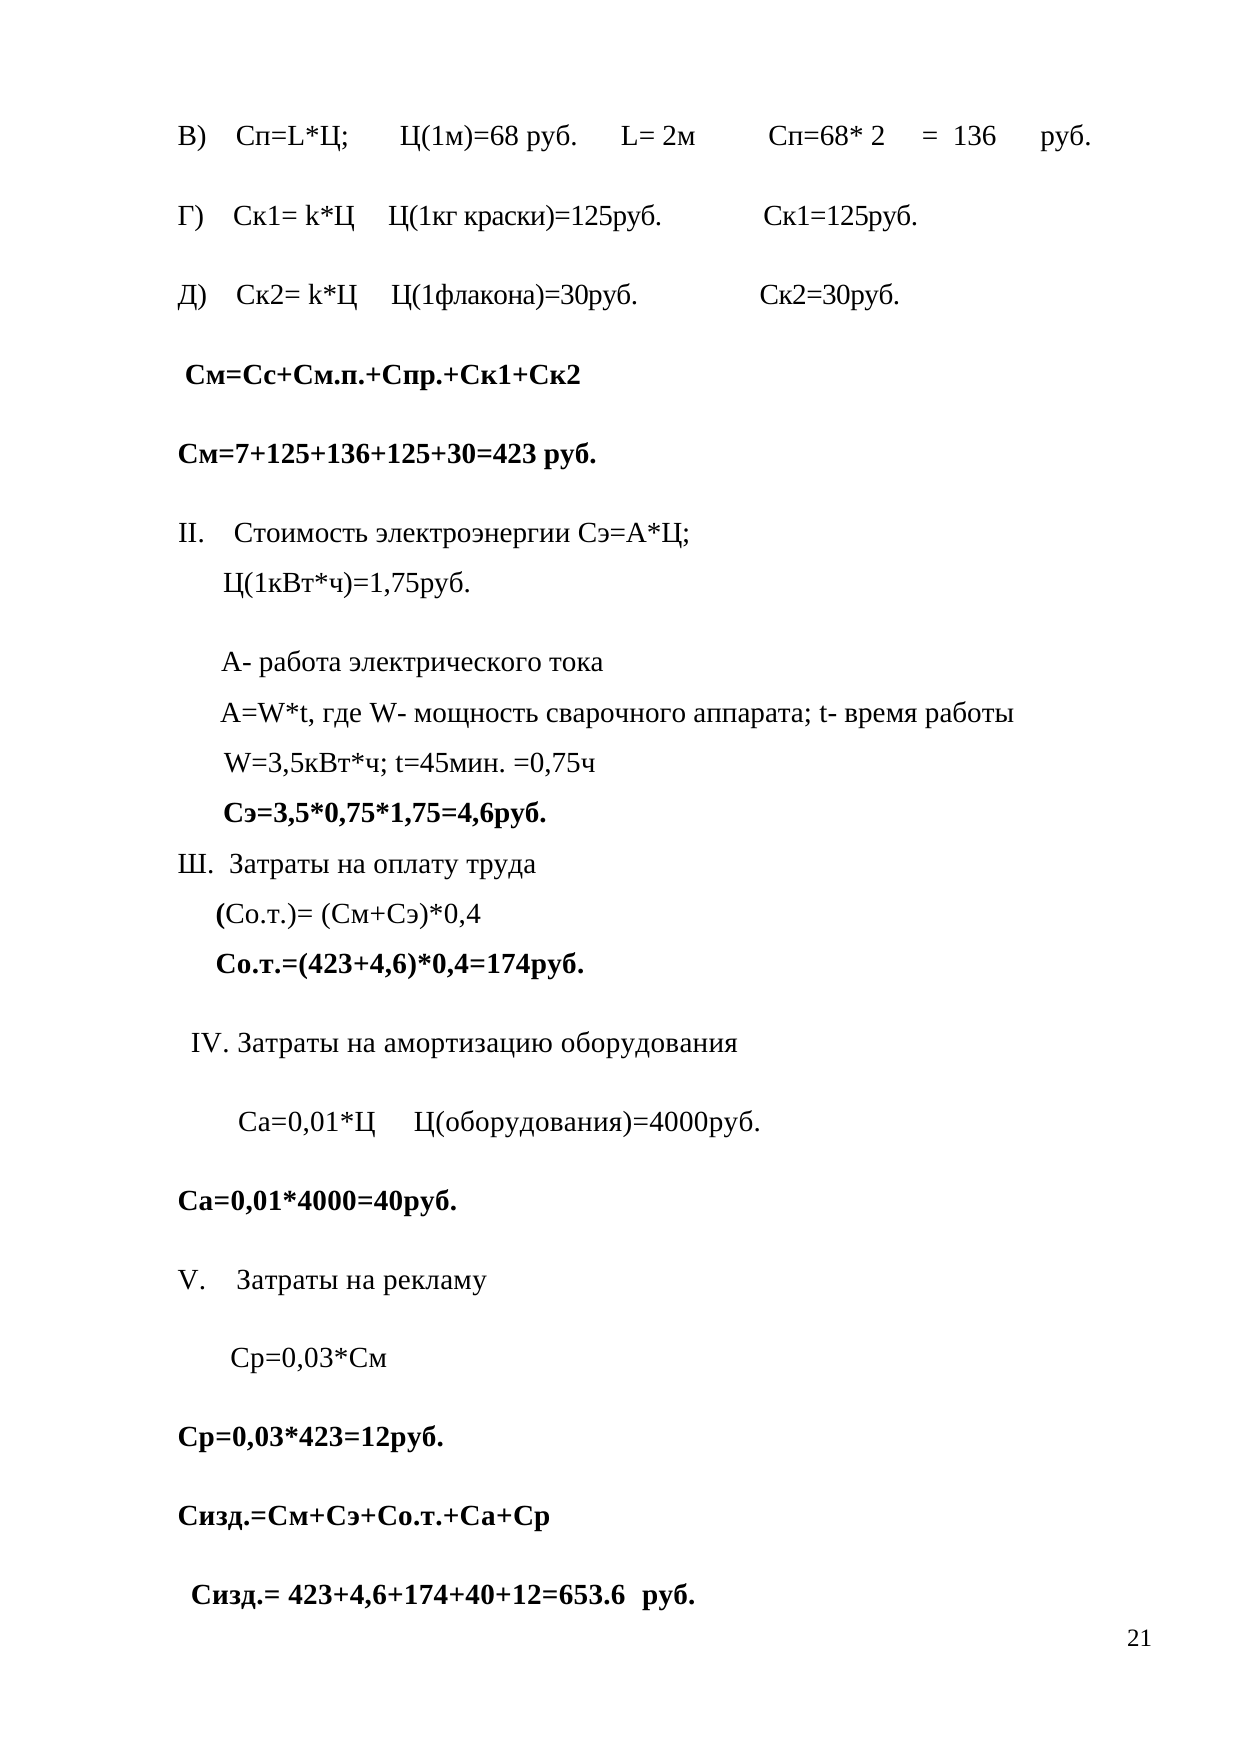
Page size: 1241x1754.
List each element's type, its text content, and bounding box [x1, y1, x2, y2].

text Ср=0,03*423=12руб. [177, 1419, 927, 1453]
text См=7+125+136+125+30=423 руб. [177, 436, 1152, 470]
text Сэ=3,5*0,75*1,75=4,6руб. [223, 795, 1152, 829]
text А- работа электрического тока [221, 644, 1152, 678]
text Са=0,01*Ц Ц(оборудования)=4000руб. [177, 1104, 927, 1138]
text Ср=0,03*См [177, 1341, 927, 1374]
text II. Стоимость электроэнергии Сэ=А*Ц; Ц(1кВт*ч)=1,75руб. [178, 515, 837, 599]
text IV. Затраты на амортизацию оборудования [191, 1025, 927, 1059]
text W=3,5кВт*ч; t=45мин. =0,75ч [224, 745, 1152, 779]
text В) Сп=L*Ц; Ц(1м)=68 руб. L= 2м Сп=68* 2 = 136 руб. [177, 118, 1152, 152]
text A=W*t, где W- мощность сварочного аппарата; t- время работы [220, 695, 1152, 728]
text V. Затраты на рекламу [177, 1262, 927, 1295]
text Сизд.= 423+4,6+174+40+12=653.6 руб. [191, 1577, 927, 1611]
text Г) Ск1= k*Ц Ц(1кг краски)=125руб. Ск1=125руб. [177, 198, 1152, 231]
text Сизд.=См+Сэ+Со.т.+Са+Ср [177, 1498, 927, 1532]
text Са=0,01*4000=40руб. [177, 1183, 927, 1216]
text (Со.т.)= (См+Сэ)*0,4 [177, 896, 1152, 929]
text Ш. Затраты на оплату труда [177, 846, 1152, 879]
text Со.т.=(423+4,6)*0,4=174руб. [177, 946, 1152, 980]
text См=Сс+См.п.+Спр.+Ск1+Ск2 [177, 357, 1152, 390]
text Д) Ск2= k*Ц Ц(1флакона)=30руб. Ск2=30руб. [177, 277, 1152, 311]
